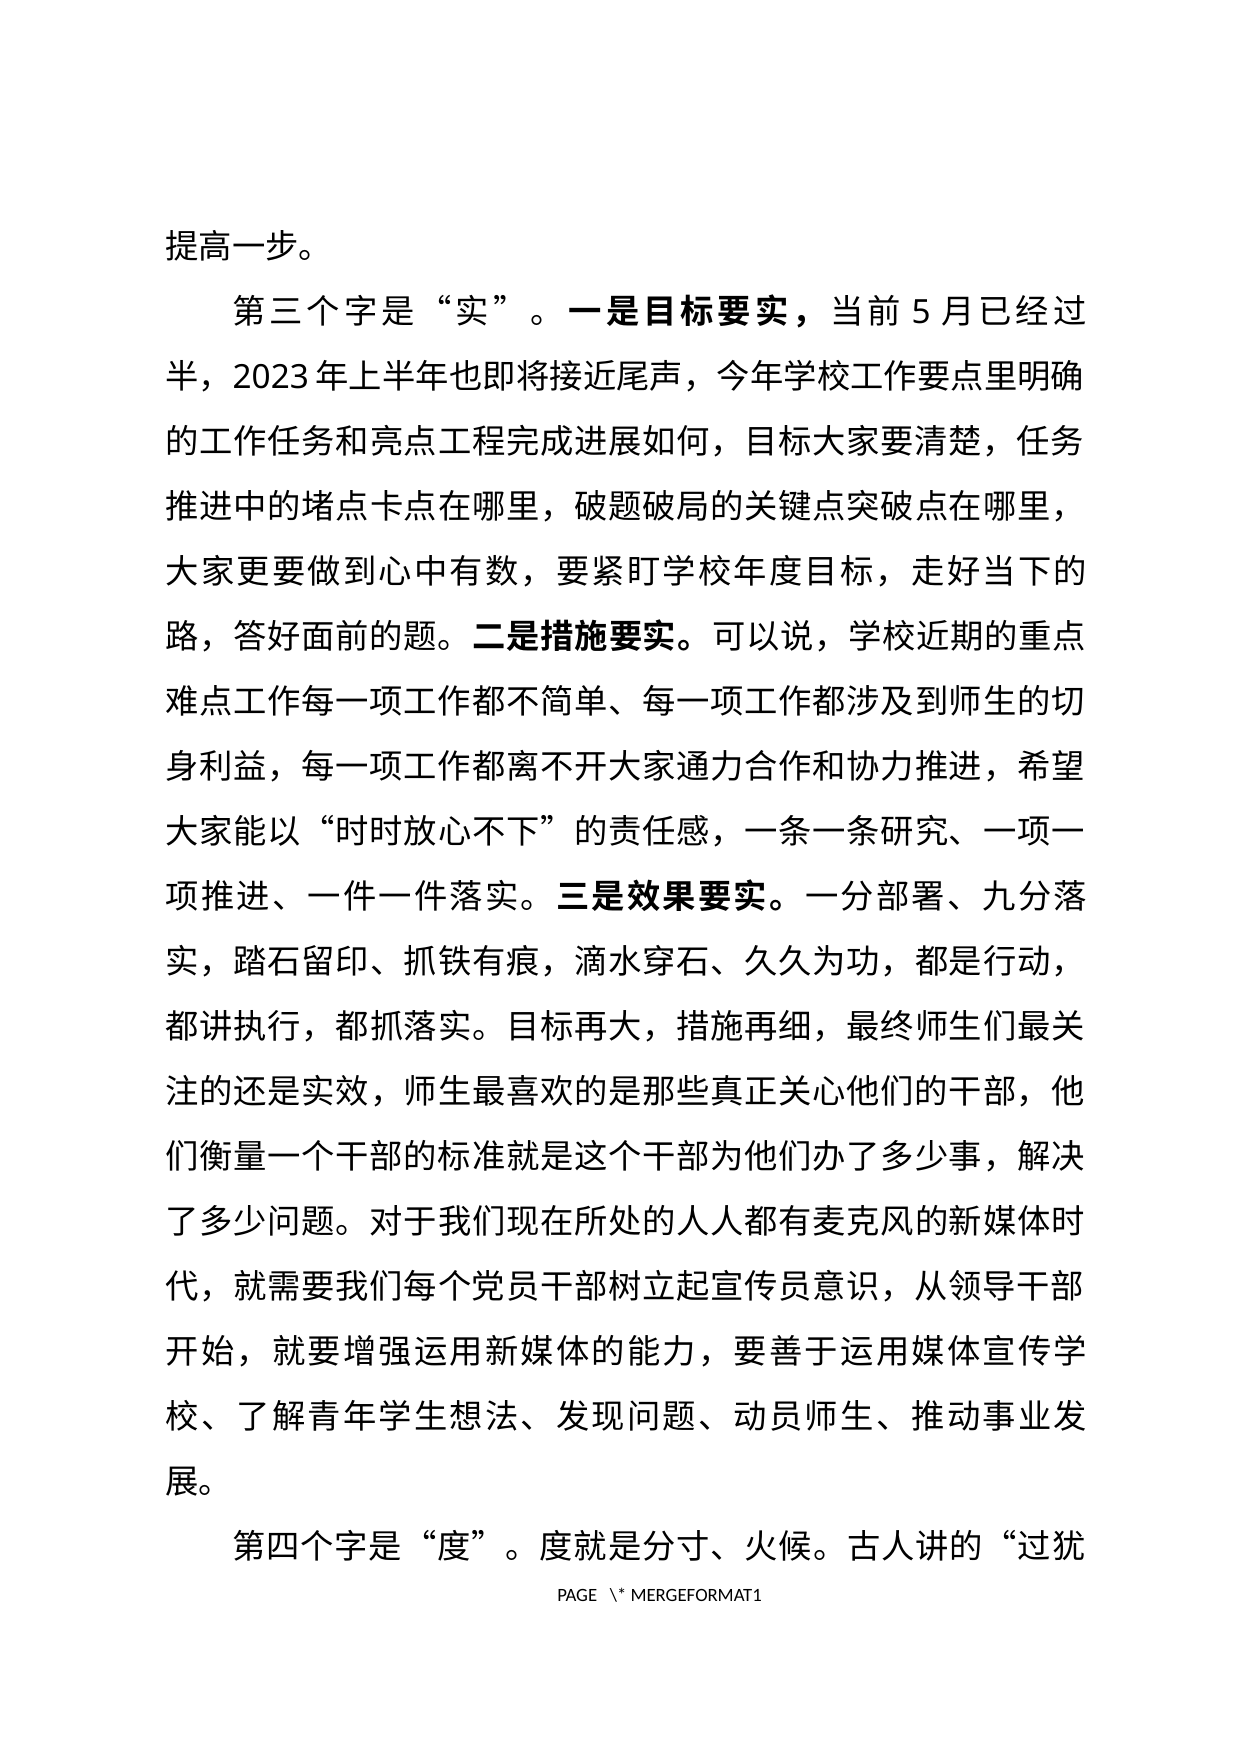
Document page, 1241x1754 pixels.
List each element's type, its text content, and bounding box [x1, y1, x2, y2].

text 第三个字是“实”。一是目标要实，当前5月已经过半，2023年上半年也即将接近尾声，今年学校工作要点里明确的工作任务和亮点工程完成进展如何，目标大家要清楚，任务推进中的堵点卡点在哪里，破题破局的关键点突破点在哪里，大家更要做到心中有数，要紧盯学校年度目标，走好当下的路，答好面前的题。二是措施要实。可以说，学校近期的重点难点工作每一项工作都不简单、每一项工作都涉及到师生的切身利益，每一项工作都离不开大家通力合作和协力推进，希望大家能以“时时放心不下”的责任感，一条一条研究、一项一项推进、一件一件落实。三是效果要实。一分部署、九分落实，踏石留印、抓铁有痕，滴水穿石、久久为功，都是行动，都讲执行，都抓落实。目标再大，措施再细，最终师生们最关注的还是实效，师生最喜欢的是那些真正关心他们的干部，他们衡量一个干部的标准就是这个干部为他们办了多少事，解决了多少问题。对于我们现在所处的人人都有麦克风的新媒体时代，就需要我们每个党员干部树立起宣传员意识，从领导干部开始，就要增强运用新媒体的能力，要善于运用媒体宣传学校、了解青年学生想法、发现问题、动员师生、推动事业发展。 [165, 277, 1087, 1512]
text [165, 1512, 1087, 1577]
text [165, 212, 1087, 277]
